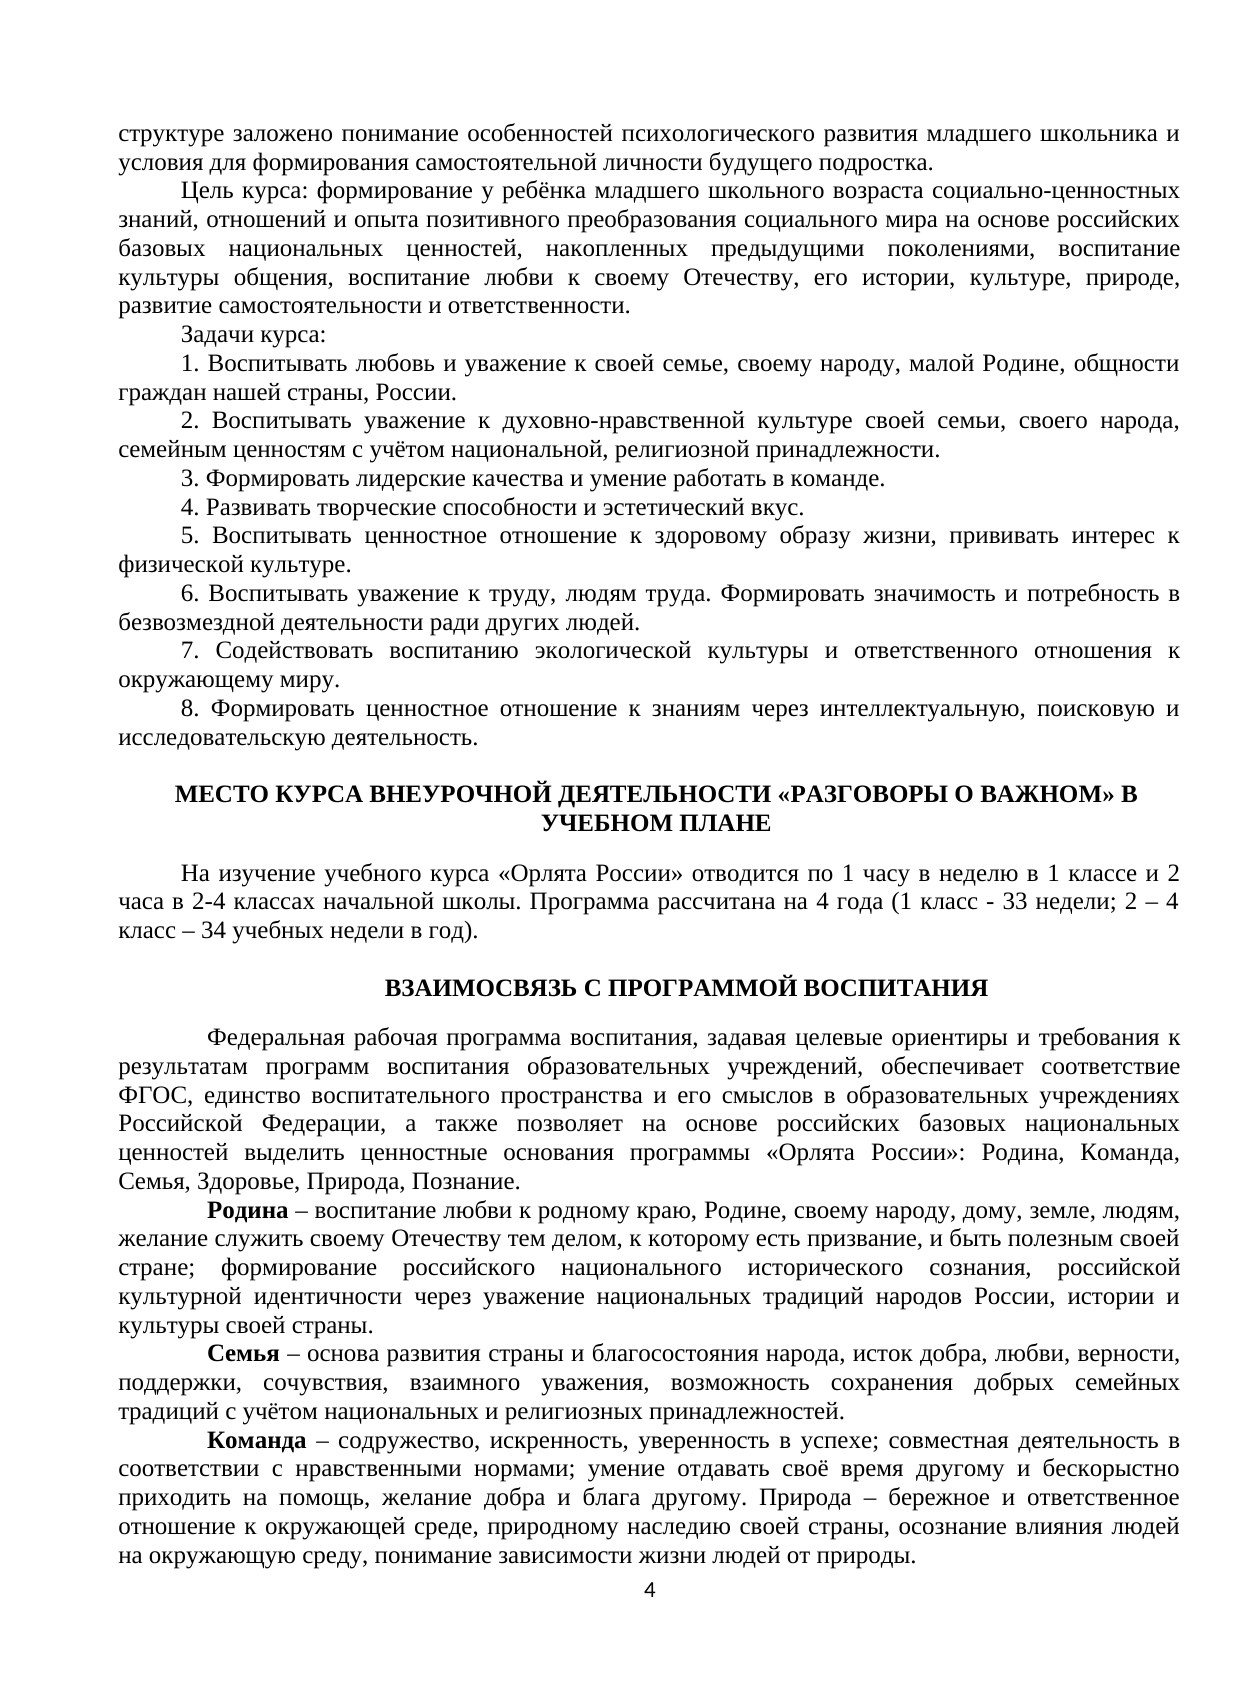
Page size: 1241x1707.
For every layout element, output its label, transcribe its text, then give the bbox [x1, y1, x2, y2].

text Команда – содружество, искренность, уверенность в успехе; совместная деятельность в соответствии с нравственными нормами; умение отдавать своё время другому и бескорыстно приходить на помощь, желание добра и блага другому. Природа – бережное и ответственное отношение к окружающей среде, природному наследию своей страны, осознание влияния людей на окружающую среду, понимание зависимости жизни людей от природы. [118, 1425, 1181, 1568]
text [118, 118, 1181, 176]
text 6. Воспитывать уважение к труду, людям труда. Формировать значимость и потребность в безвозмездной деятельности ради других людей. [118, 578, 1181, 636]
text 5. Воспитывать ценностное отношение к здоровому образу жизни, прививать интерес к физической культуре. [118, 521, 1181, 578]
text Задачи курса: [118, 319, 1181, 348]
text Семья – основа развития страны и благосостояния народа, исток добра, любви, верности, поддержки, сочувствия, взаимного уважения, возможность сохранения добрых семейных традиций с учётом национальных и религиозных принадлежностей. [118, 1338, 1181, 1425]
text Цель курса: формирование у ребёнка младшего школьного возраста социально-ценностных знаний, отношений и опыта позитивного преобразования социального мира на основе российских базовых национальных ценностей, накопленных предыдущими поколениями, воспитание культуры общения, воспитание любви к своему Отечеству, его истории, культуре, природе, развитие самостоятельности и ответственности. [118, 176, 1181, 319]
text 1. Воспитывать любовь и уважение к своей семье, своему народу, малой Родине, общности граждан нашей страны, России. [118, 348, 1181, 406]
text На изучение учебного курса «Орлята России» отводится по 1 часу в неделю в 1 классе и 2 часа в 2-4 классах начальной школы. Программа рассчитана на 4 года (1 класс - 33 недели; 2 – 4 класс – 34 учебных недели в год). [118, 858, 1181, 944]
text 3. Формировать лидерские качества и умение работать в команде. [118, 463, 1181, 492]
text Федеральная рабочая программа воспитания, задавая целевые ориентиры и требования к результатам программ воспитания образовательных учреждений, обеспечивает соответствие ФГОС, единство воспитательного пространства и его смыслов в образовательных учреждениях Российской Федерации, а также позволяет на основе российских базовых национальных ценностей выделить ценностные основания программы «Орлята России»: Родина, Команда, Семья, Здоровье, Природа, Познание. [118, 1022, 1181, 1195]
text Родина – воспитание любви к родному краю, Родине, своему народу, дому, земле, людям, желание служить своему Отечеству тем делом, к которому есть призвание, и быть полезным своей стране; формирование российского национального исторического сознания, российской культурной идентичности через уважение национальных традиций народов России, истории и культуры своей страны. [118, 1195, 1181, 1338]
text 7. Содействовать воспитанию экологической культуры и ответственного отношения к окружающему миру. [118, 636, 1181, 693]
text МЕСТО КУРСА ВНЕУРОЧНОЙ ДЕЯТЕЛЬНОСТИ «РАЗГОВОРЫ О ВАЖНОМ» В УЧЕБНОМ ПЛАНЕ [131, 779, 1181, 837]
text 8. Формировать ценностное отношение к знаниям через интеллектуальную, поисковую и исследовательскую деятельность. [118, 693, 1181, 751]
text ВЗАИМОСВЯЗЬ С ПРОГРАММОЙ ВОСПИТАНИЯ [118, 973, 1181, 1001]
text 2. Воспитывать уважение к духовно-нравственной культуре своей семьи, своего народа, семейным ценностям с учётом национальной, религиозной принадлежности. [118, 406, 1181, 463]
text 4. Развивать творческие способности и эстетический вкус. [118, 492, 1181, 521]
